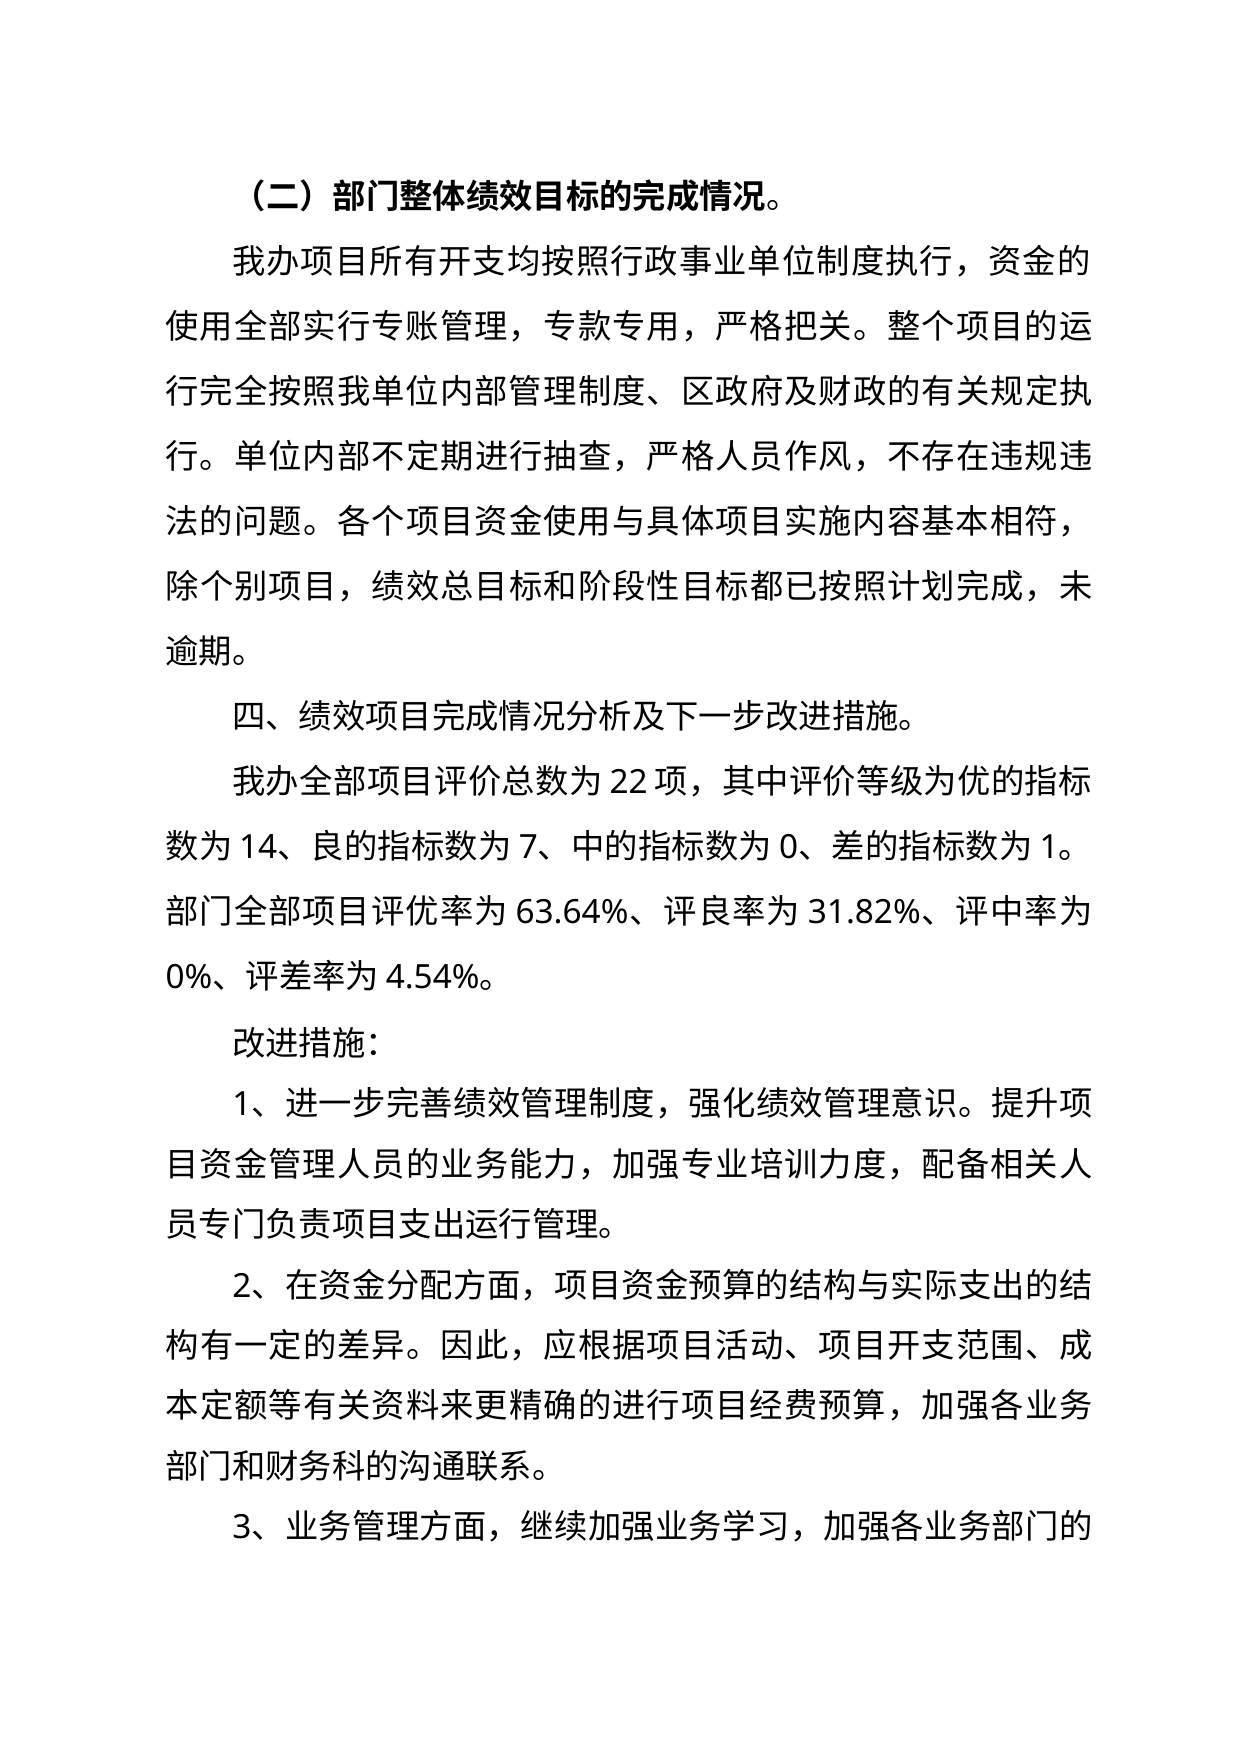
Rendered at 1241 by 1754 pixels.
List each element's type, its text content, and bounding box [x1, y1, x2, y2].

text 改进措施： [165, 1007, 1092, 1067]
text 我办全部项目评价总数为22项，其中评价等级为优的指标数为14、良的指标数为7、中的指标数为0、差的指标数为1。部门全部项目评优率为63.64%、评良率为31.82%、评中率为0%、评差率为4.54%。 [165, 747, 1092, 1007]
text 四、绩效项目完成情况分析及下一步改进措施。 [165, 682, 1092, 747]
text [165, 1490, 1092, 1551]
list 部门整体绩效目标的完成情况。 [165, 162, 1092, 227]
text 2、在资金分配方面，项目资金预算的结构与实际支出的结构有一定的差异。因此，应根据项目活动、项目开支范围、成本定额等有关资料来更精确的进行项目经费预算，加强各业务部门和财务科的沟通联系。 [165, 1249, 1092, 1490]
text 1、进一步完善绩效管理制度，强化绩效管理意识。提升项目资金管理人员的业务能力，加强专业培训力度，配备相关人员专门负责项目支出运行管理。 [165, 1067, 1092, 1249]
text 我办项目所有开支均按照行政事业单位制度执行，资金的使用全部实行专账管理，专款专用，严格把关。整个项目的运行完全按照我单位内部管理制度、区政府及财政的有关规定执行。单位内部不定期进行抽查，严格人员作风，不存在违规违法的问题。各个项目资金使用与具体项目实施内容基本相符，除个别项目，绩效总目标和阶段性目标都已按照计划完成，未逾期。 [165, 227, 1092, 682]
